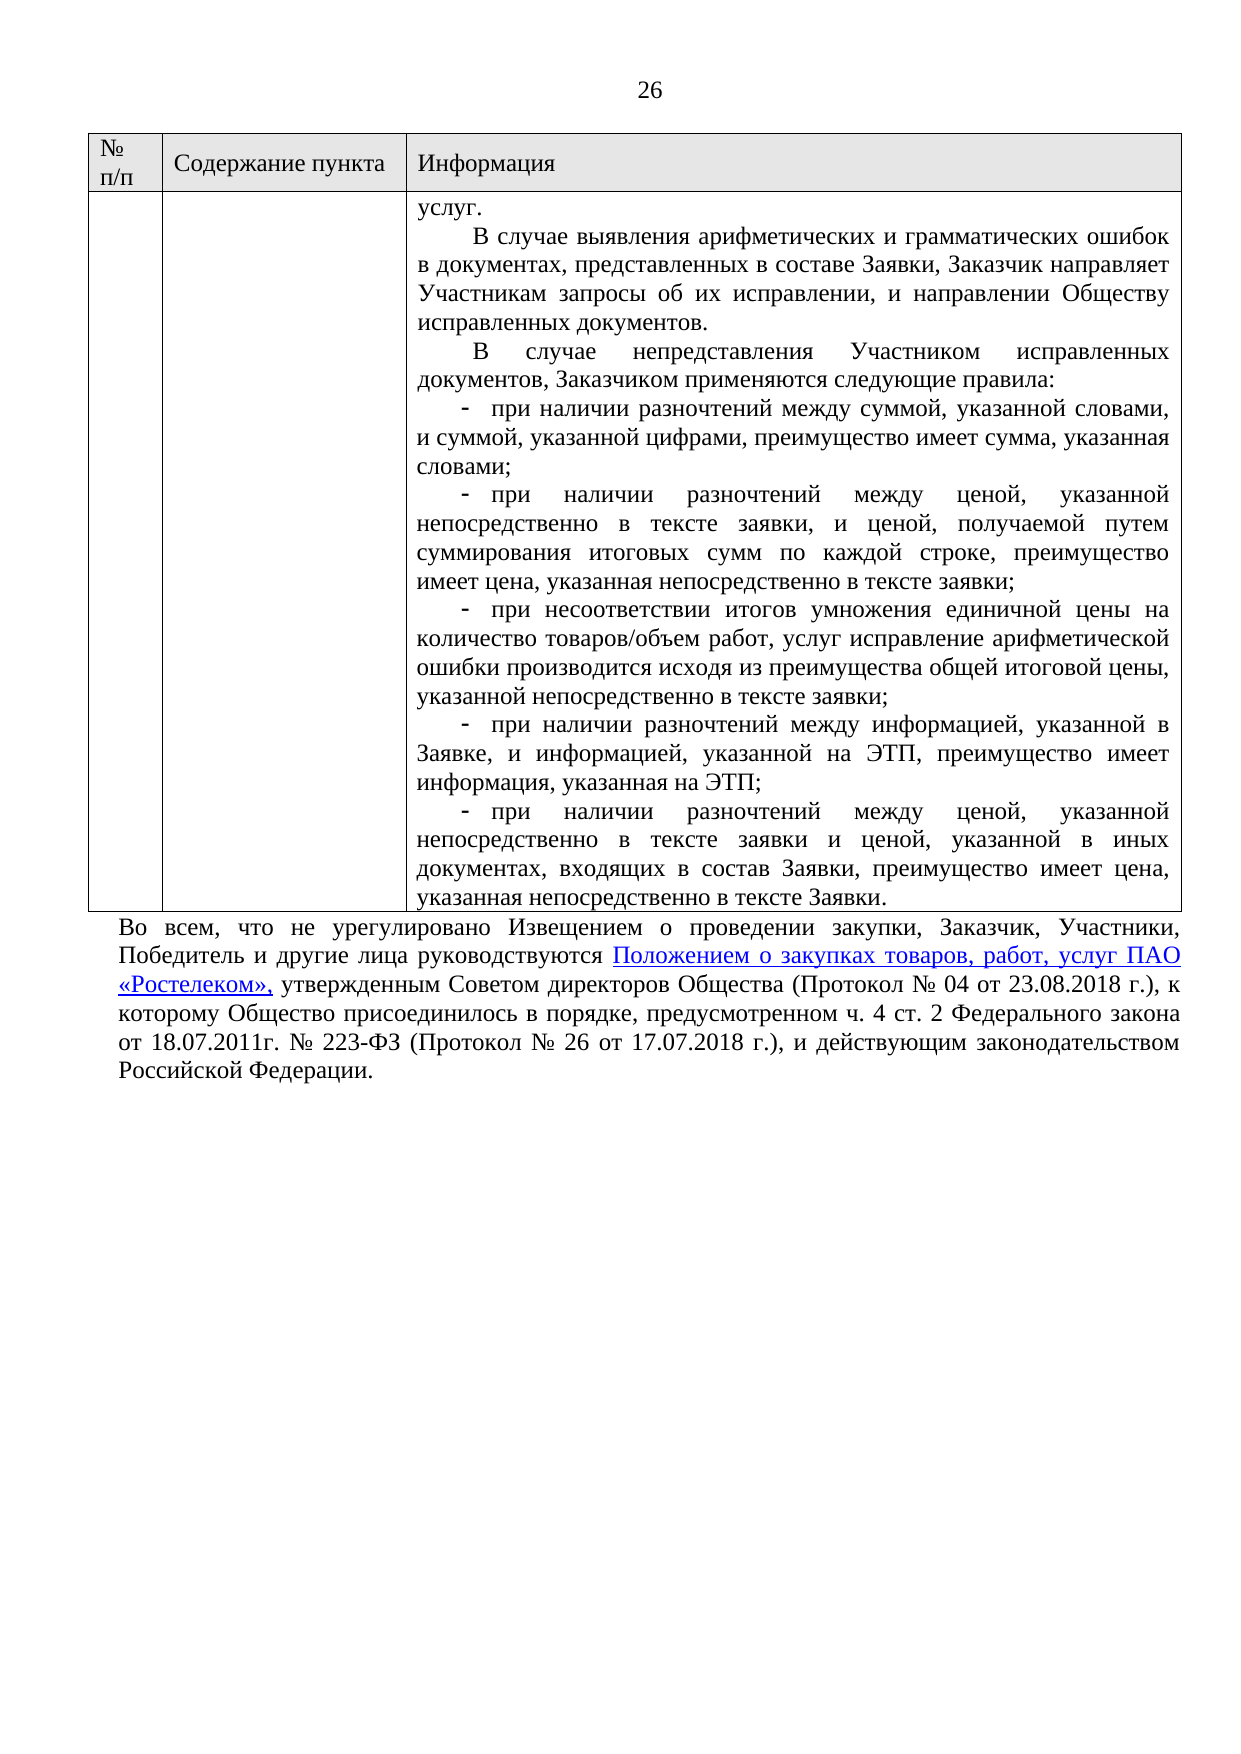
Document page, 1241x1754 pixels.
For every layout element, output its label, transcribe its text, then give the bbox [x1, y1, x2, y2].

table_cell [407, 192, 1181, 911]
text Во всем, что не урегулировано Извещением о проведении закупки, Заказчик, Участники, Победитель и другие лица руководствуются Положением о закупках товаров, работ, услуг ПАО «Ростелеком», утвержденным Советом директоров Общества (Протокол № 04 от 23.08.2018 г.), к которому Общество присоединилось в порядке, предусмотренном ч. 4 ст. 2 Федерального закона от 18.07.2011г. № 223-ФЗ (Протокол № 26 от 17.07.2018 г.), и действующим законодательством Российской Федерации. [118, 912, 1181, 1084]
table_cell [163, 192, 406, 911]
table_header № п/п [89, 134, 162, 191]
table_header Содержание пункта [163, 134, 406, 191]
table_cell [89, 192, 162, 911]
table_header Информация [407, 134, 1181, 191]
